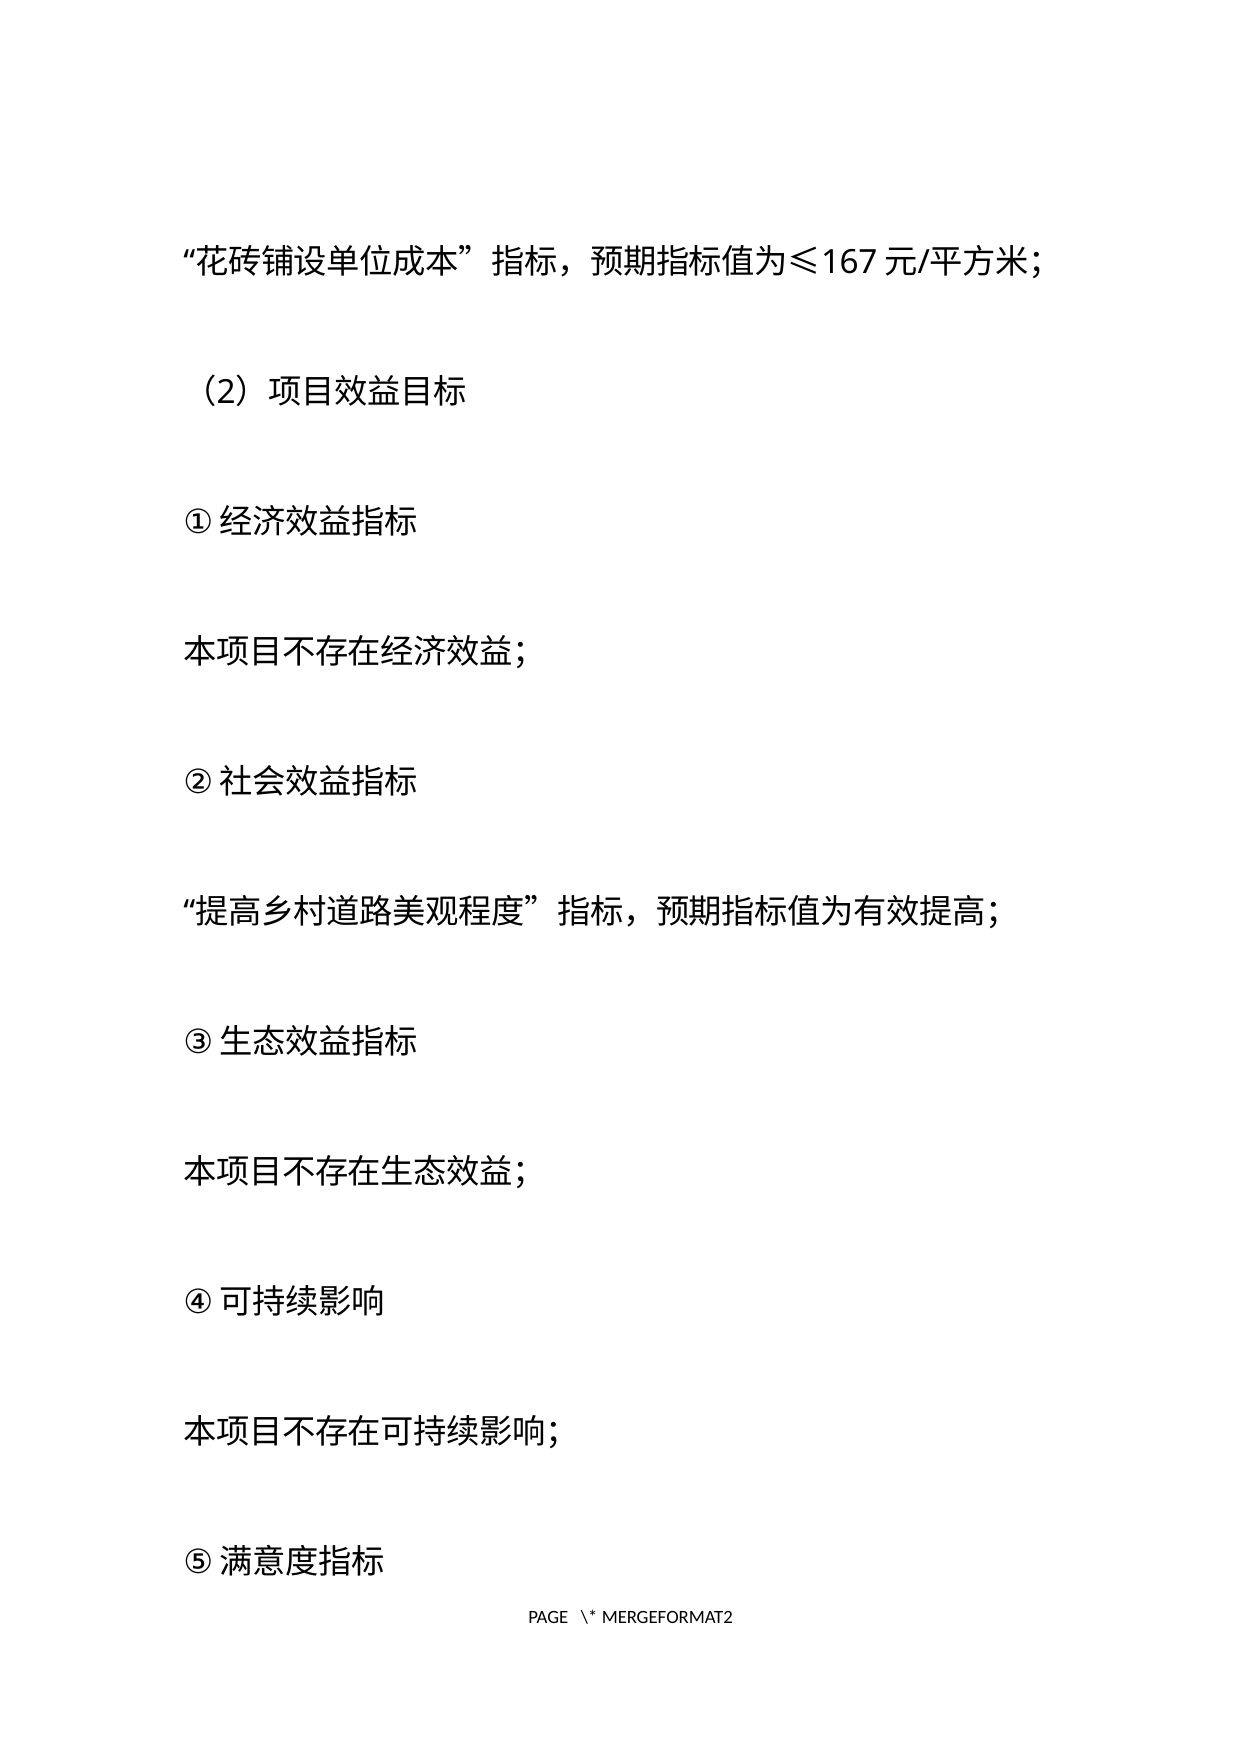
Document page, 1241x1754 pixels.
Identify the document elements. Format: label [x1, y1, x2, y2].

text [183, 162, 1078, 1592]
